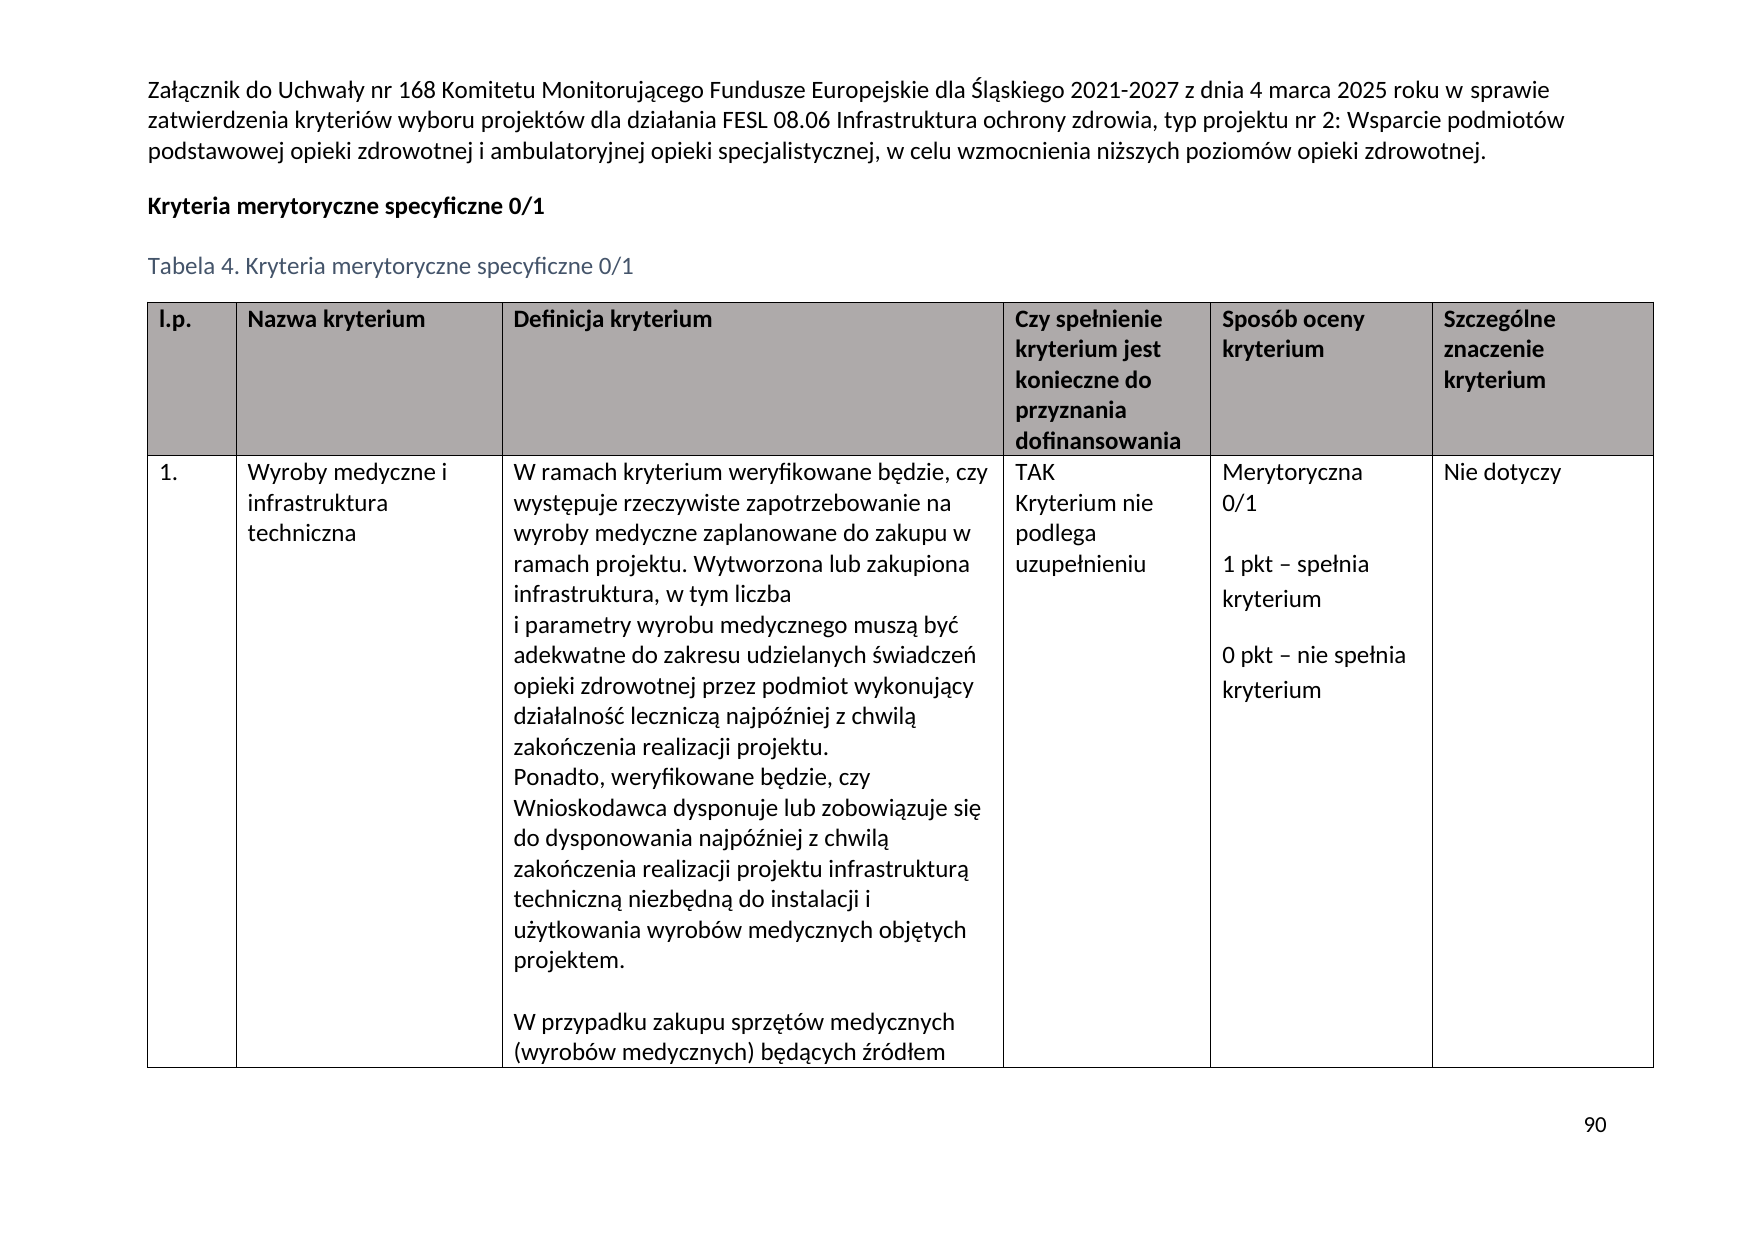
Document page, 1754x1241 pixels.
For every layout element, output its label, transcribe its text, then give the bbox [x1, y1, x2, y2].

table_cell 1. [148, 456, 236, 1067]
table_header Definicja kryterium [503, 303, 1003, 455]
text Tabela 4. Kryteria merytoryczne specyficzne 0/1 [148, 250, 1606, 281]
table_cell Nie dotyczy [1433, 456, 1653, 1067]
table_cell Wyroby medyczne i infrastruktura techniczna [237, 456, 502, 1067]
table_header l.p. [148, 303, 236, 455]
table_header Czy spełnienie kryterium jest konieczne do przyznania dofinansowania [1004, 303, 1210, 455]
table_header Szczególne znaczenie kryterium [1433, 303, 1653, 455]
table_header Nazwa kryterium [237, 303, 502, 455]
text Kryteria merytoryczne specyficzne 0/1 [148, 190, 1606, 221]
table_cell TAK Kryterium nie podlega uzupełnieniu [1004, 456, 1210, 1067]
table_header Sposób oceny kryterium [1211, 303, 1432, 455]
table_cell Merytoryczna 0/1 1 pkt – spełnia kryterium 0 pkt – nie spełnia kryterium [1211, 456, 1432, 1067]
